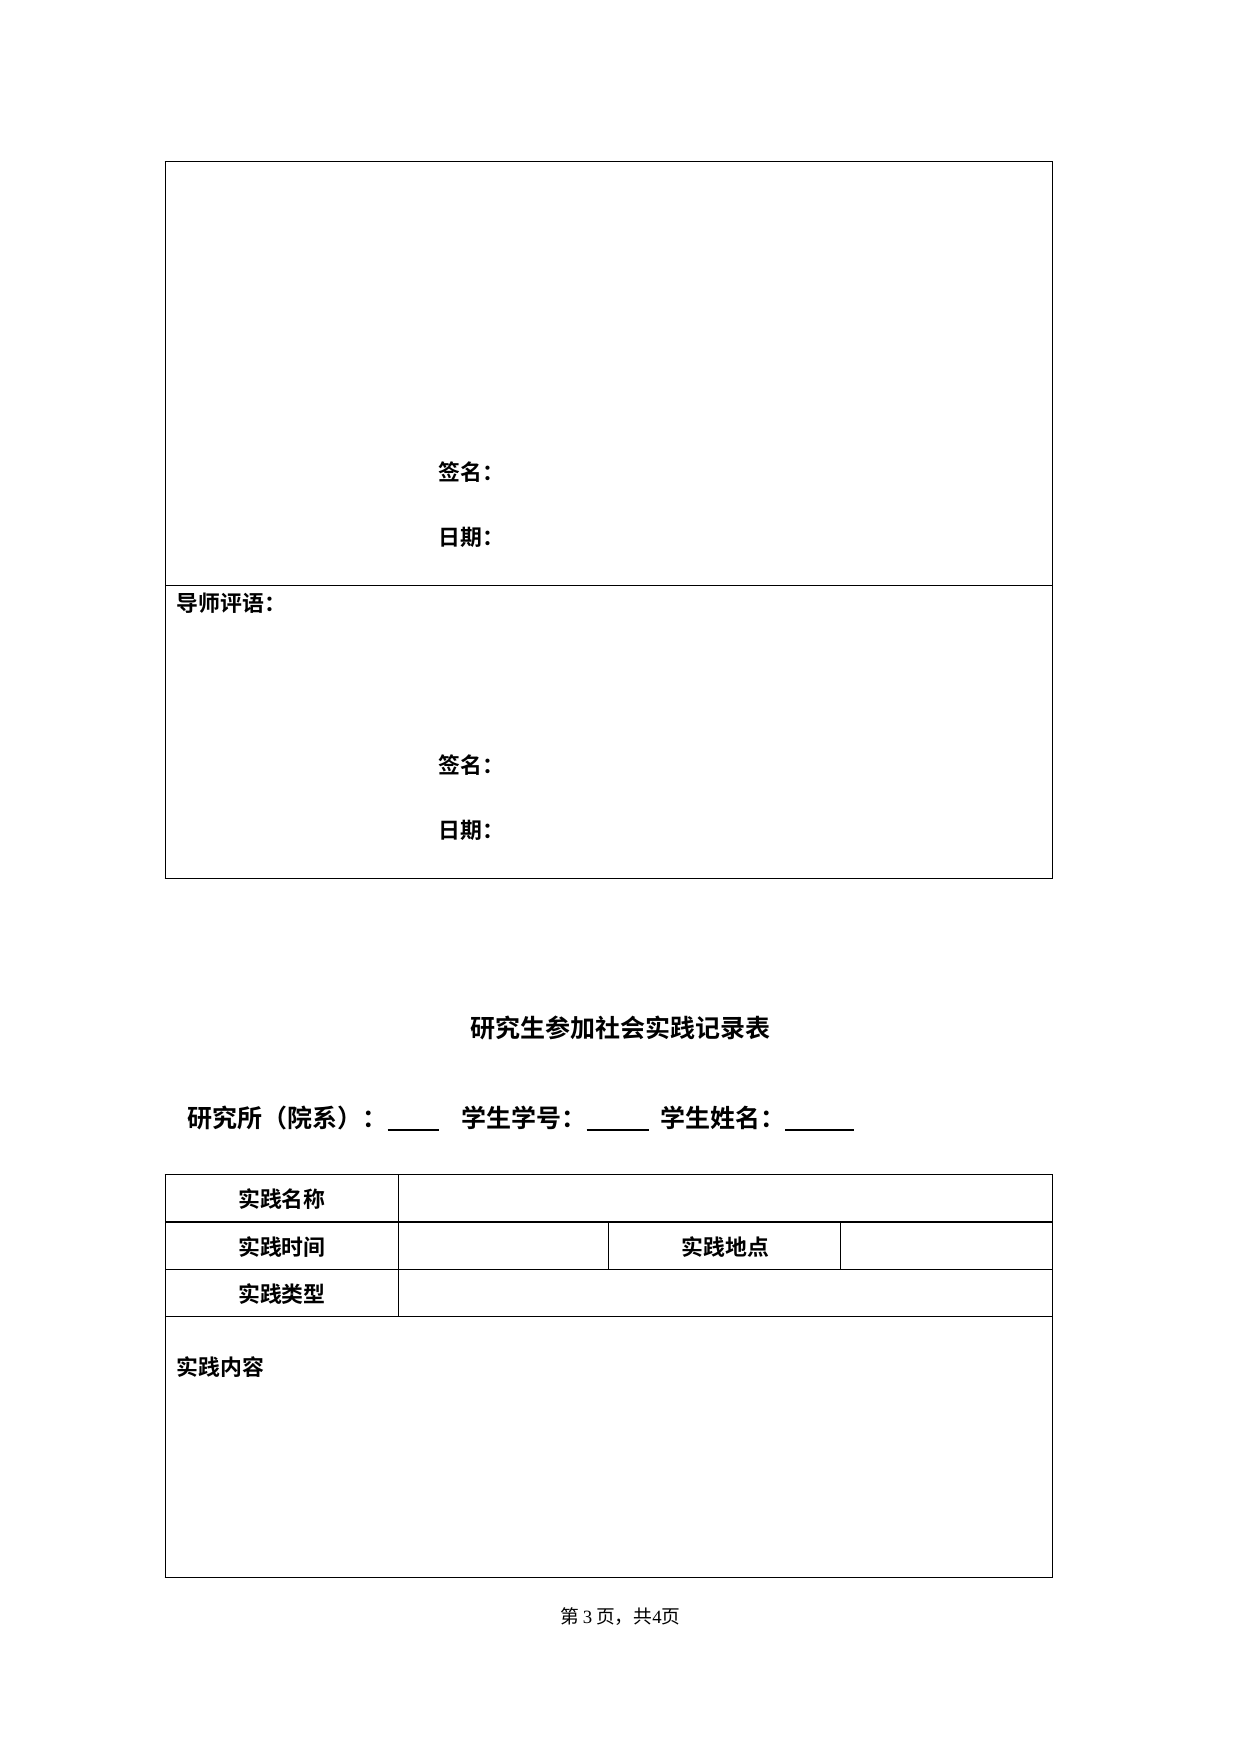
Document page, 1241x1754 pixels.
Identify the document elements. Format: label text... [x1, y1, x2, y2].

table_cell 报告内容 签名： 日期： [166, 162, 1052, 584]
text 研究所（院系）： 学生学号： 学生姓名： [187, 1084, 1053, 1149]
table_cell 导师评语： 签名： 日期： [166, 586, 1052, 878]
table_cell 实践类型 [166, 1270, 398, 1316]
table_cell [841, 1223, 1052, 1269]
table_cell [399, 1223, 608, 1269]
table_cell 实践时间 [166, 1223, 398, 1269]
table_cell 实践地点 [609, 1223, 840, 1269]
text 研究生参加社会实践记录表 [187, 994, 1053, 1059]
table_cell 实践内容 签名： 日期： [166, 1317, 1052, 1577]
table_header [399, 1175, 1052, 1221]
table_cell [399, 1270, 1052, 1316]
table_header 实践名称 [166, 1175, 398, 1221]
